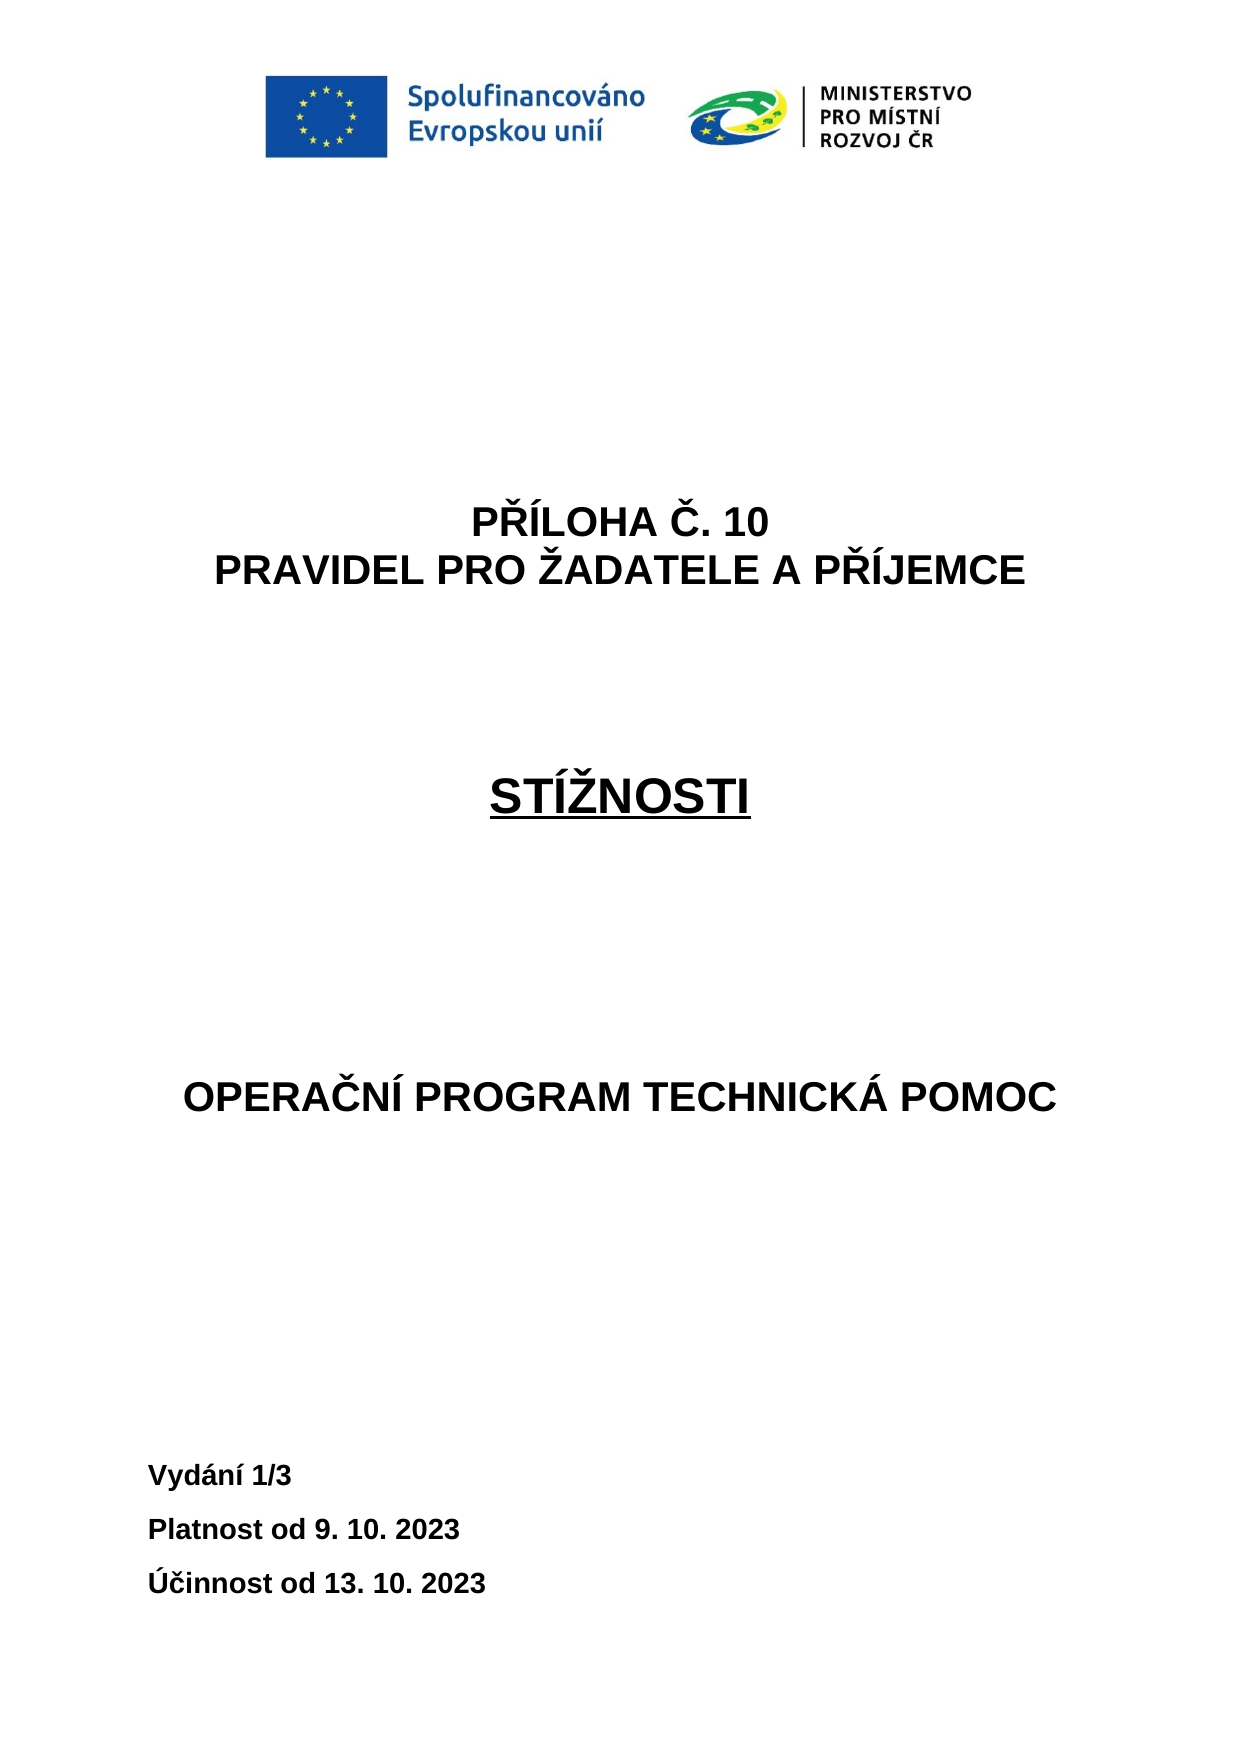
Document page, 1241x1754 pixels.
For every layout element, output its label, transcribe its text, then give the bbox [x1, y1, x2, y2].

text Stížnosti [148, 766, 1093, 824]
text Vydání 1/3 [148, 1458, 1093, 1491]
text Operační program technická pomoc [148, 1073, 1093, 1121]
text příloha č. 10 [148, 498, 1093, 546]
picture [263, 73, 977, 160]
text Pravidel pro žadatele A příjemce [148, 546, 1093, 594]
text Účinnost od 13. 10. 2023 [148, 1567, 1093, 1600]
text Platnost od 9. 10. 2023 [148, 1512, 1093, 1546]
